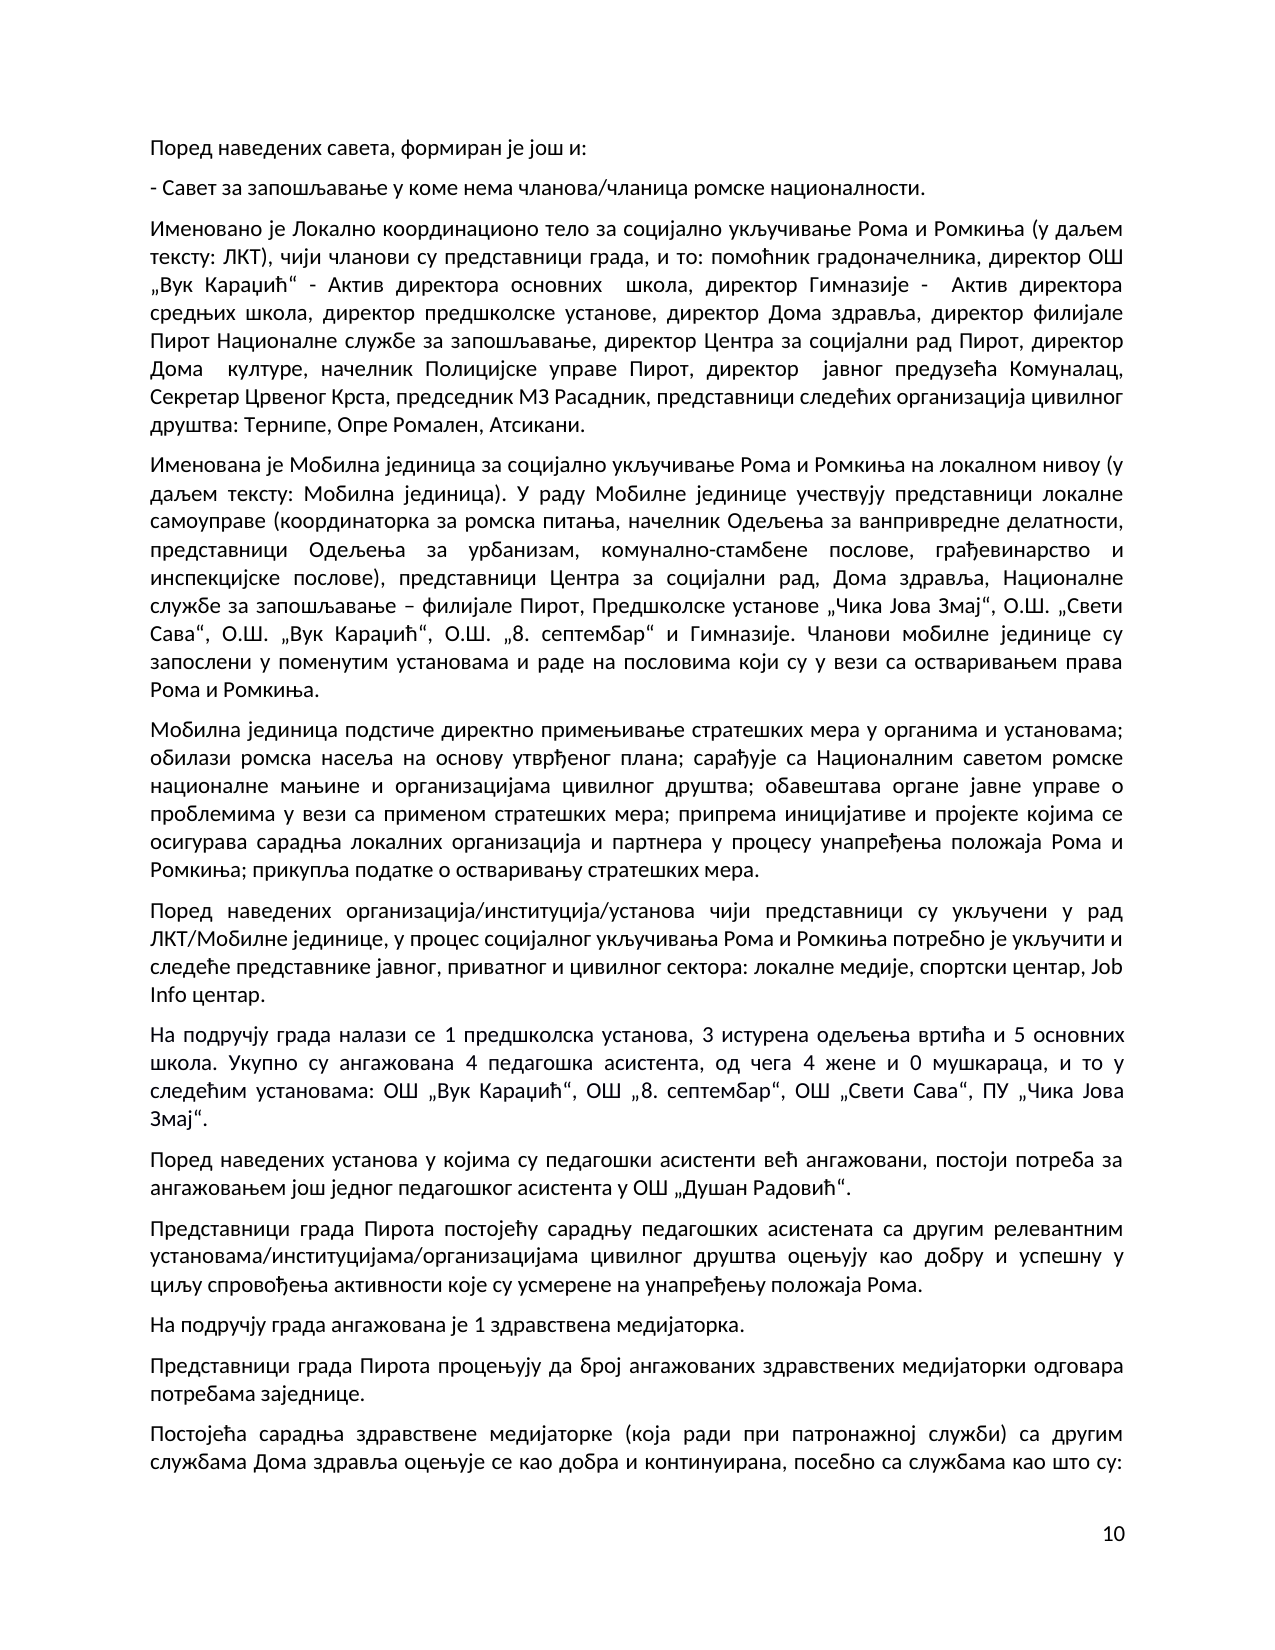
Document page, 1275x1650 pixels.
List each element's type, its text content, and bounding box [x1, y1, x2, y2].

text Мобилна јединица подстиче директно примењивање стратешких мера у органима и установама; обилази ромска насеља на основу утврђеног плана; сарађује са Националним саветом ромске националне мањине и организацијама цивилног друштва; обавештава органе јавне управе о проблемима у вези са применом стратешких мера; припрема иницијативе и пројекте којима се осигурава сарадња локалних организација и партнера у процесу унапређења положаја Рома и Ромкиња; прикупља податке о остваривању стратешких мера. [150, 715, 1125, 883]
text Представници града Пирота постојећу сарадњу педагошких асистената са другим релевантним установама/институцијама/организацијама цивилног друштва оцењују као добру и успешну у циљу спровођења активности које су усмерене на унапређењу положаја Рома. [150, 1214, 1125, 1298]
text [150, 1419, 1125, 1475]
text На подручју града ангажована је 1 здравствена медијаторка. [150, 1310, 1125, 1338]
text Поред наведених организација/институција/установа чији представници су укључени у рад ЛКТ/Мобилне јединице, у процес социјалног укључивања Рома и Ромкиња потребно је укључити и следеће представнике јавног, приватног и цивилног сектора: локалне медије, спортски центар, Job Info центар. [150, 896, 1125, 1008]
text Поред наведених установа у којима су педагошки асистенти већ ангажовани, постоји потреба за ангажовањем још једног педагошког асистента у ОШ „Душан Радовић“. [150, 1145, 1125, 1201]
text Поред наведених савета, формиран је још и: [150, 133, 1125, 161]
text Именовано је Локално координационо тело за социјално укључивање Рома и Ромкиња (у даљем тексту: ЛКТ), чији чланови су представници града, и то: помоћник градоначелника, директор ОШ „Вук Караџић“ - Актив директора основних школа, директор Гимназије - Актив директора средњих школа, директор предшколске установе, директор Дома здравља, директор филијале Пирот Националне службе за запошљавање, директор Центра за социјални рад Пирот, директор Дома културе, начелник Полицијске управе Пирот, директор јавног предузећа Комуналац, Секретар Црвеног Крста, председник МЗ Расадник, представници следећих организација цивилног друштва: Тернипе, Опре Ромален, Атсикани. [150, 214, 1125, 438]
text Представници града Пирота процењују да број ангажованих здравствених медијаторки одговара потребама заједнице. [150, 1351, 1125, 1407]
text - Савет за запошљавање у коме нема чланова/чланица ромске националности. [150, 173, 1125, 201]
text На подручју града налази се 1 предшколска установа, 3 истурена одељења вртића и 5 основних школа. Укупно су ангажована 4 педагошка асистента, од чега 4 жене и 0 мушкараца, и то у следећим установама: ОШ „Вук Караџић“, ОШ „8. септембар“, ОШ „Свети Сава“, ПУ „Чика Јова Змај“. [150, 1021, 1125, 1133]
text Именована је Мобилна јединица за социјално укључивање Рома и Ромкиња на локалном нивоу (у даљем тексту: Мобилна јединица). У раду Мобилне јединице учествују представници локалне самоуправе (координаторка за ромска питања, начелник Одељења за ванпривредне делатности, представници Одељења за урбанизам, комунално-стамбене послове, грађевинарство и инспекцијске послове), представници Центра за социјални рад, Дома здравља, Националне службе за запошљавање – филијале Пирот, Предшколске установе „Чика Јова Змај“, О.Ш. „Свети Сава“, О.Ш. „Вук Караџић“, О.Ш. „8. септембар“ и Гимназије. Чланови мобилне јединице су запослени у поменутим установама и раде на пословима који су у вези са остваривањем права Рома и Ромкиња. [150, 451, 1125, 703]
